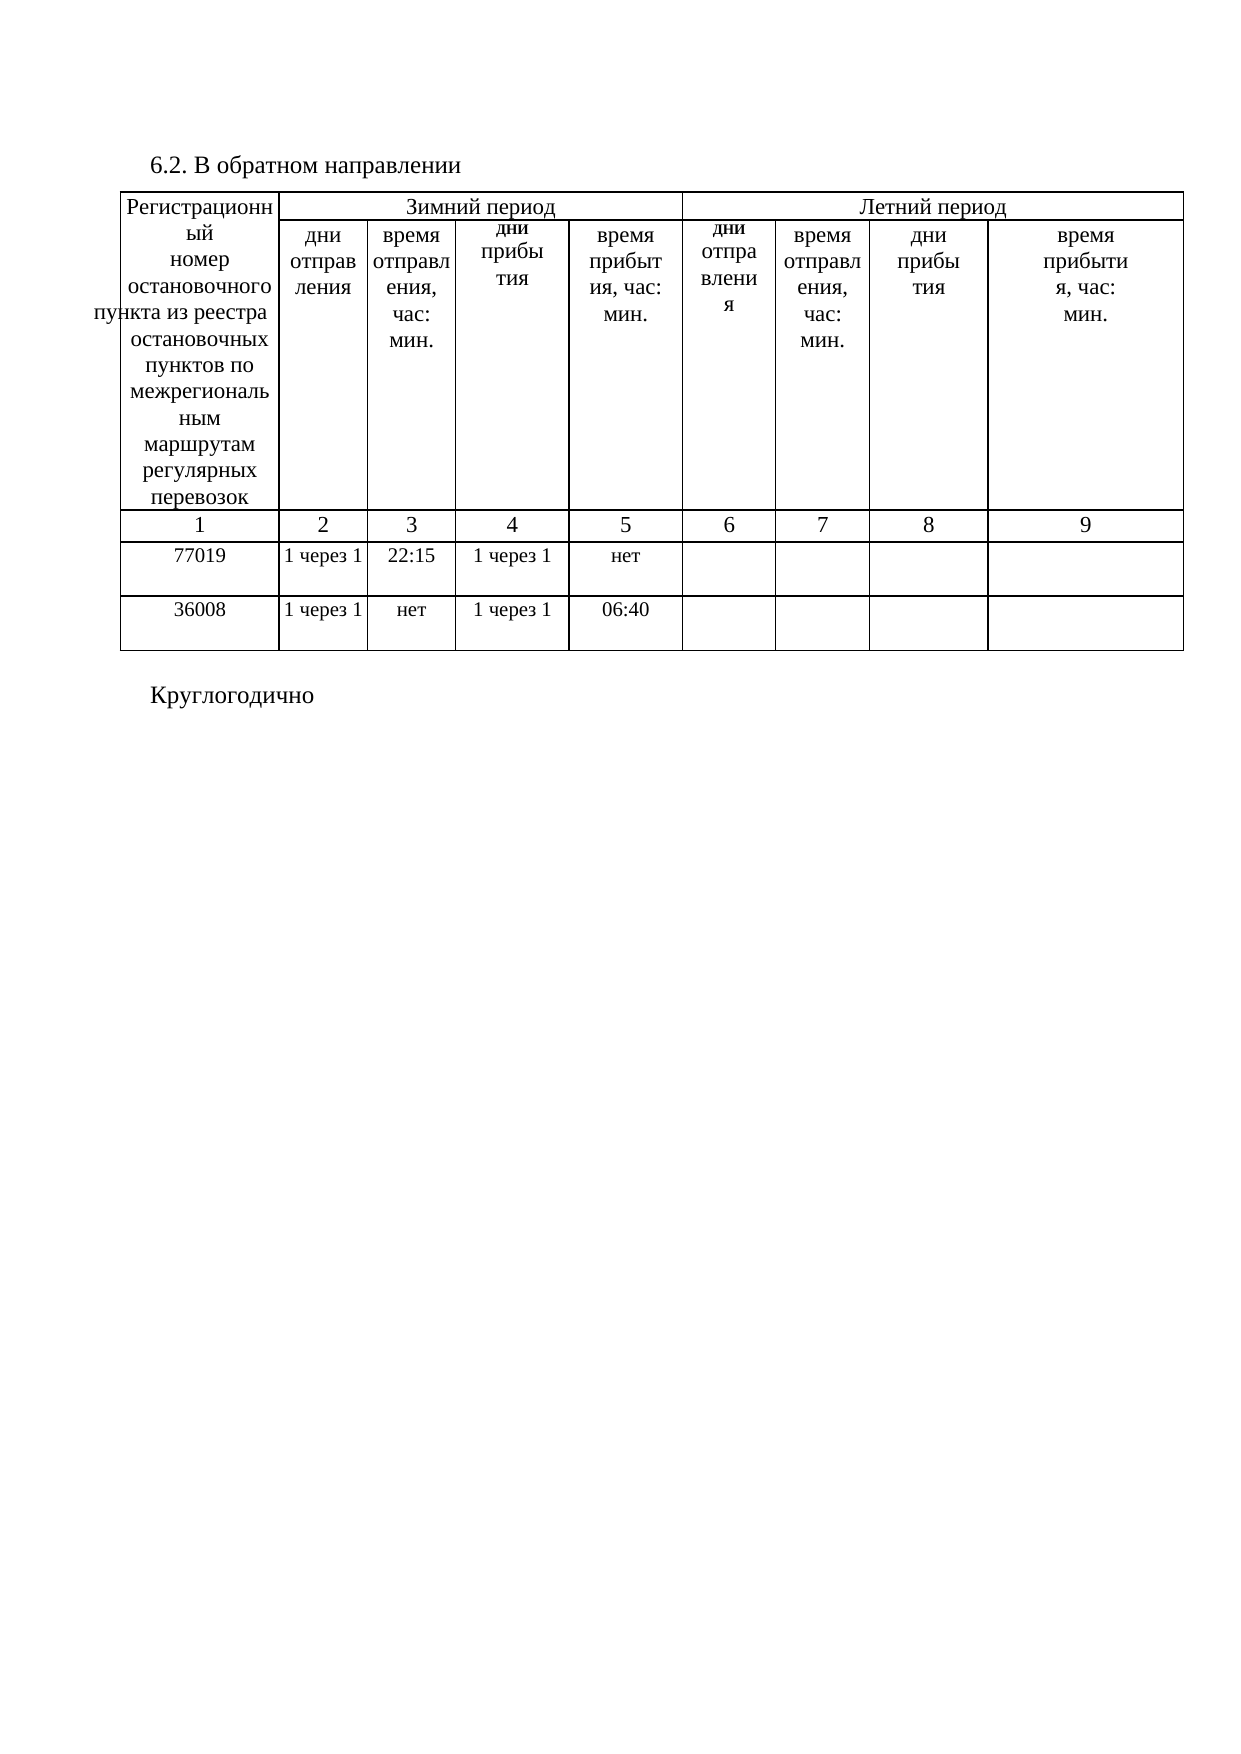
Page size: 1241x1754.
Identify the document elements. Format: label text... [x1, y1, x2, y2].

table_cell [683, 543, 775, 595]
table_cell 1 через 1 [280, 597, 367, 650]
table_cell [776, 597, 869, 650]
table_cell время отправл ения, час: мин. [776, 221, 869, 509]
table_cell ДНИ отпра влени я [683, 221, 775, 509]
table_cell 4 [456, 511, 568, 541]
table_cell 1 [121, 511, 278, 541]
table_cell 77019 [121, 543, 278, 595]
table_cell 06:40 [570, 597, 682, 650]
table_cell дни прибы тия [870, 221, 987, 509]
table_cell 1 через 1 [456, 597, 568, 650]
table_cell 22:15 [368, 543, 455, 595]
table_cell время прибыт ия, час: мин. [570, 221, 682, 509]
text 6.2. В обратном направлении [150, 150, 1090, 179]
table_cell 7 [776, 511, 869, 541]
table_cell время прибыти я, час: мин. [989, 221, 1183, 509]
table_cell [683, 597, 775, 650]
table_cell 3 [368, 511, 455, 541]
table_cell [989, 597, 1183, 650]
table_cell 8 [870, 511, 987, 541]
table_cell [870, 597, 987, 650]
text Круглогодично [150, 680, 1090, 709]
table_header Зимний период [280, 193, 682, 219]
table_header Регистрационный номер остановочного пункта из реестра остановочных пунктов по межрегиональным маршрутам регулярных перевозок [121, 193, 278, 509]
table_cell 5 [570, 511, 682, 541]
table_cell нет [368, 597, 455, 650]
table_cell 36008 [121, 597, 278, 650]
table_cell 1 через 1 [280, 543, 367, 595]
table_cell 2 [280, 511, 367, 541]
table_cell время отправл ения, час: мин. [368, 221, 455, 509]
table_cell 6 [683, 511, 775, 541]
table_cell ДНИ прибы тия [456, 221, 568, 509]
table_cell [989, 543, 1183, 595]
table_header Летний период [683, 193, 1183, 219]
table_cell 9 [989, 511, 1183, 541]
table_cell нет [570, 543, 682, 595]
table_cell дни отправ ления [280, 221, 367, 509]
table_cell 1 через 1 [456, 543, 568, 595]
table_cell [870, 543, 987, 595]
table_cell [776, 543, 869, 595]
